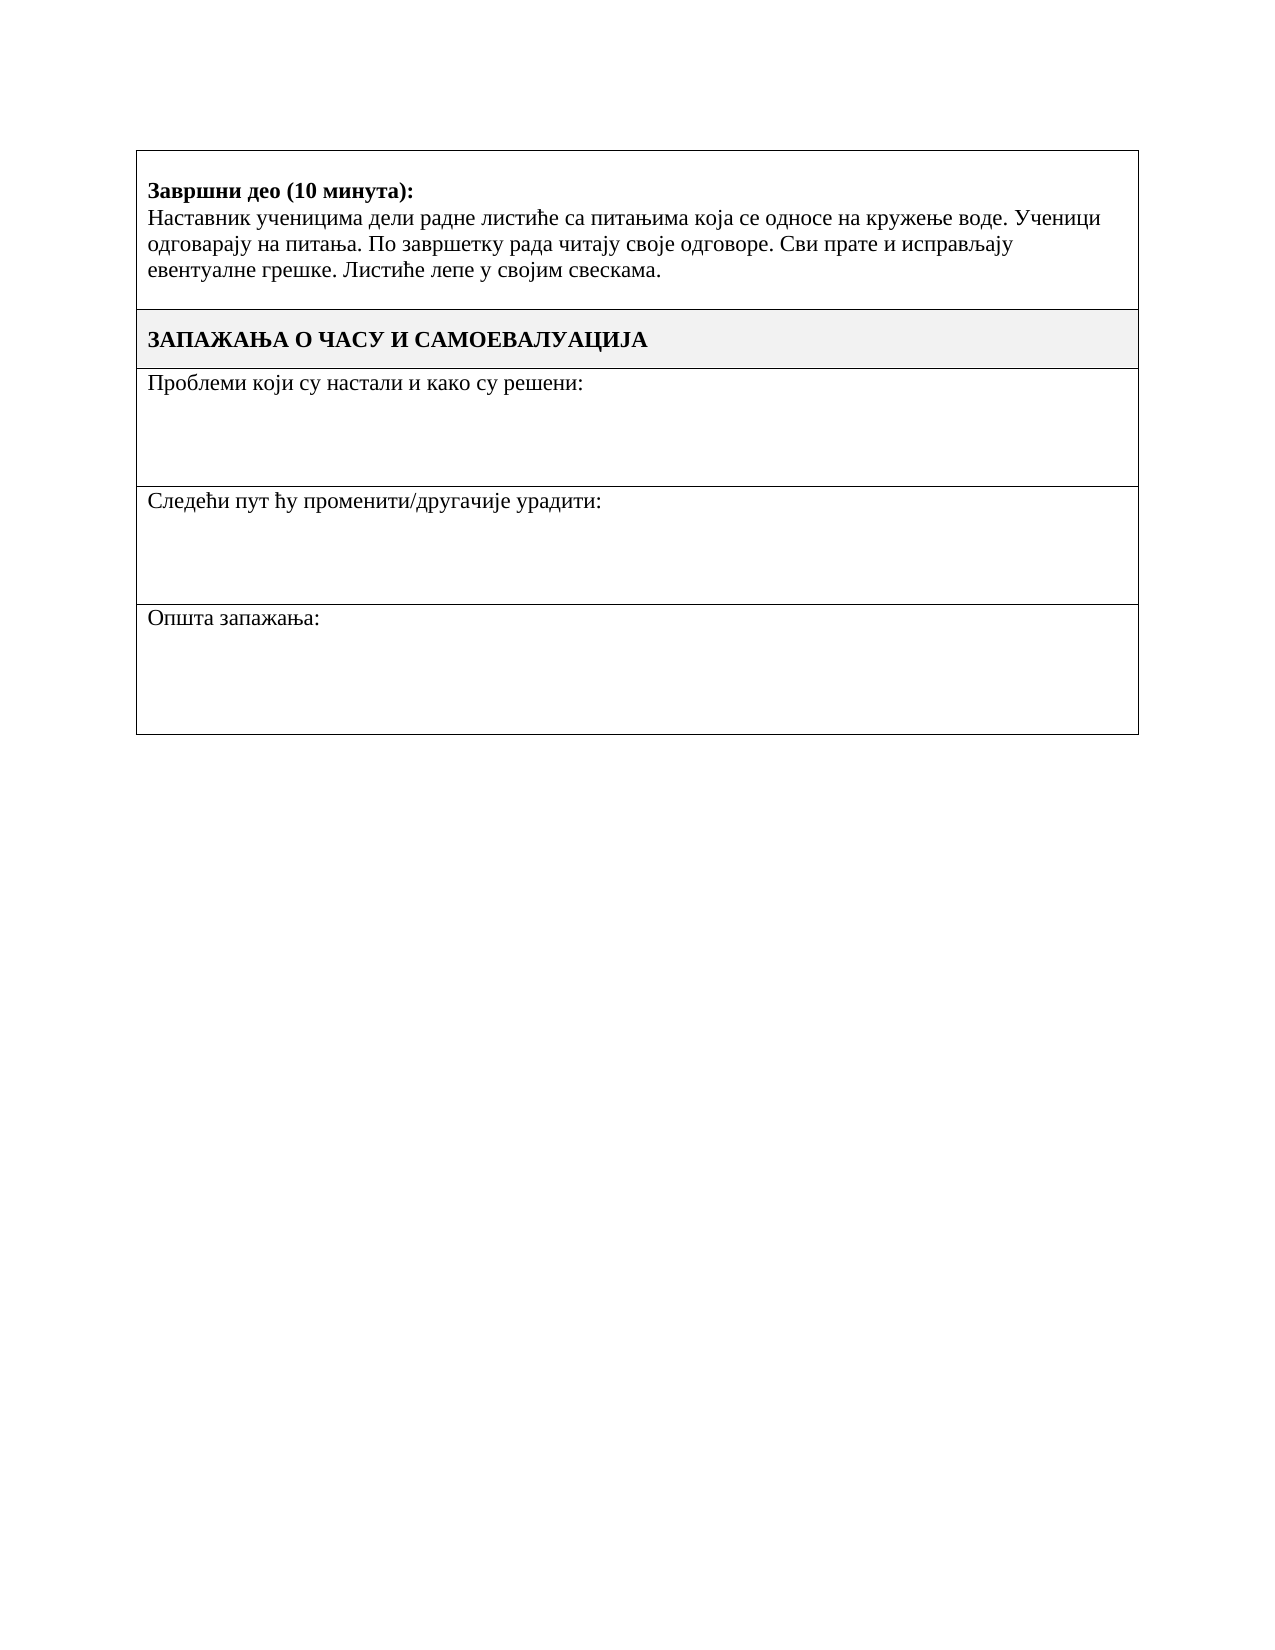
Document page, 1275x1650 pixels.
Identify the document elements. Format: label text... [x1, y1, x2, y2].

table_cell Општа запажања: [137, 605, 1138, 734]
table_cell Проблеми који су настали и како су решени: [137, 369, 1138, 486]
table_cell Следећи пут ћу променити/другачије урадити: [137, 487, 1138, 603]
table_cell ЗАПАЖАЊА О ЧАСУ И САМОЕВАЛУАЦИЈА [137, 310, 1138, 367]
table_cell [137, 151, 1138, 309]
